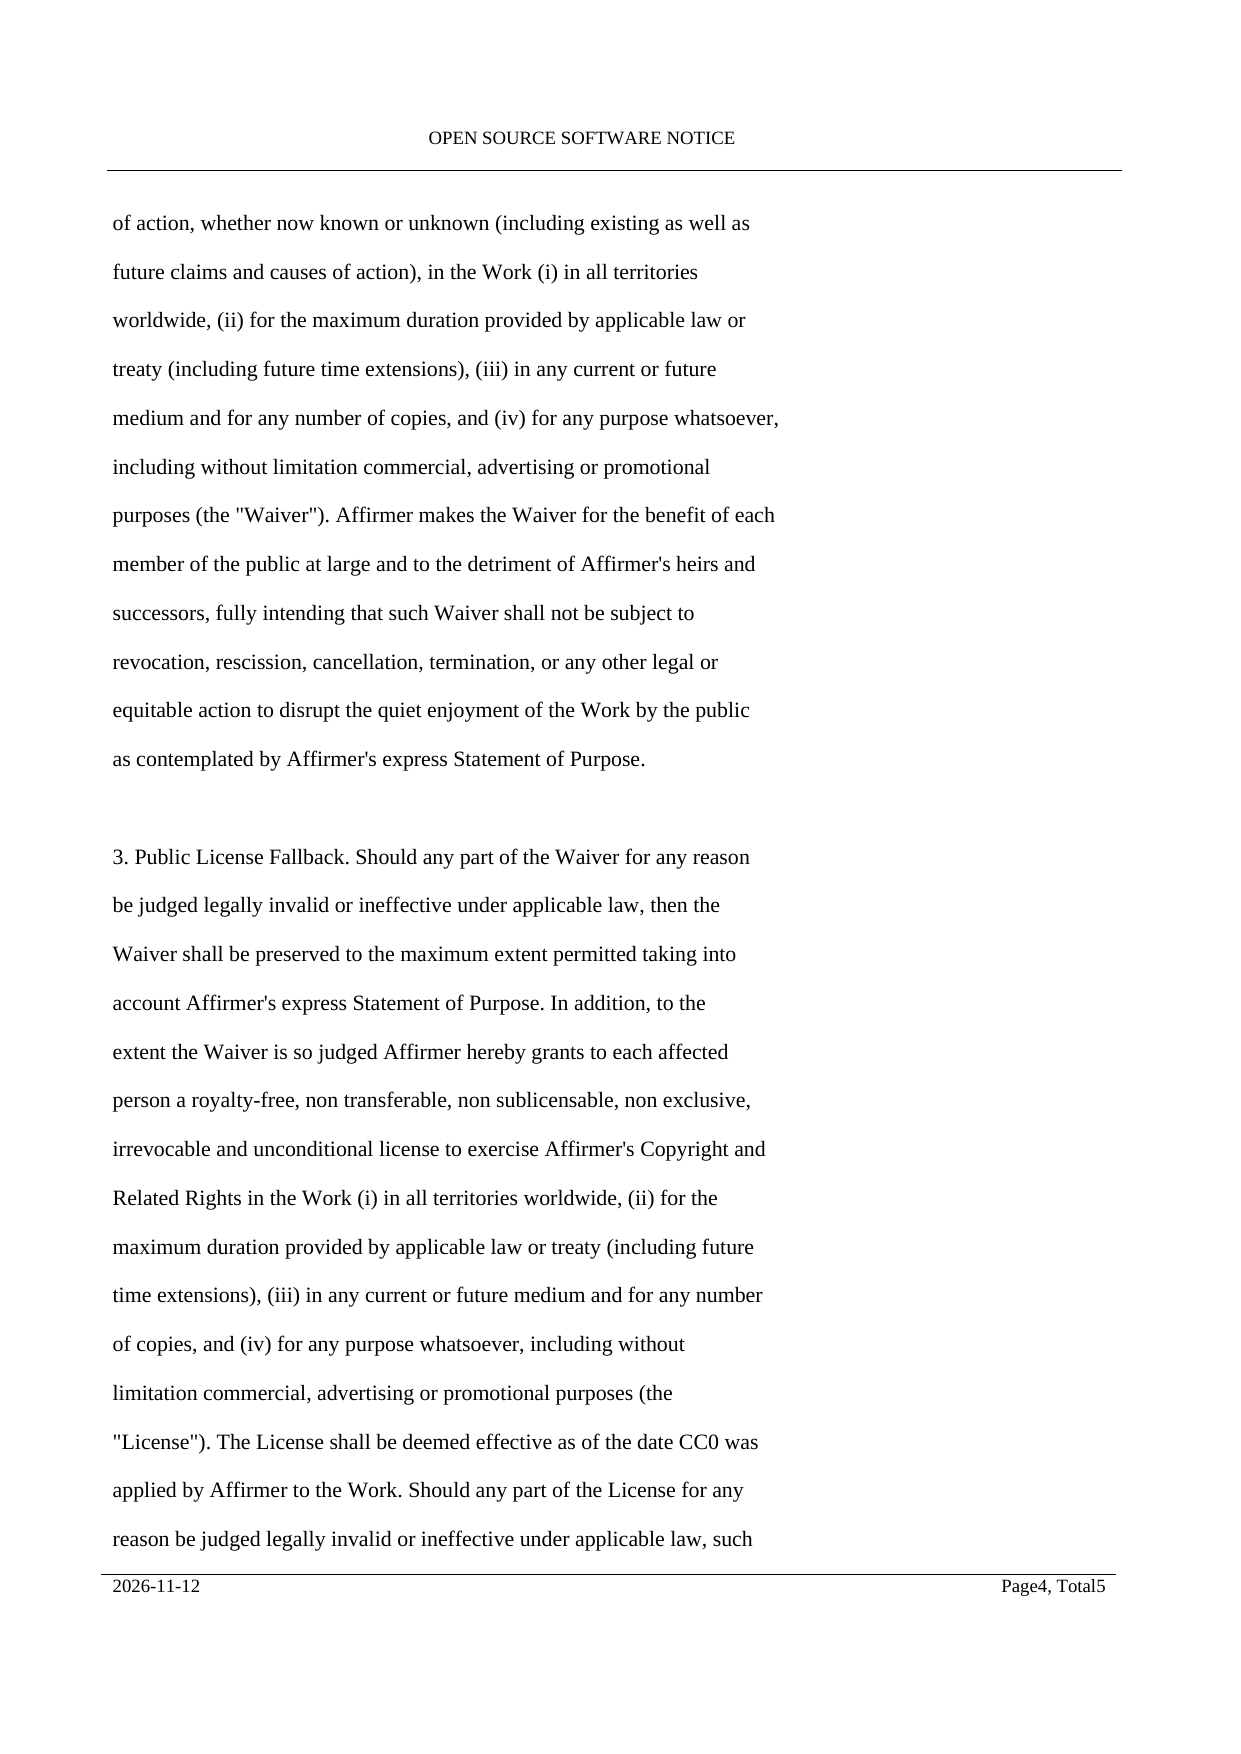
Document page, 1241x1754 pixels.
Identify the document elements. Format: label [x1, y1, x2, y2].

text [112, 206, 1128, 1555]
